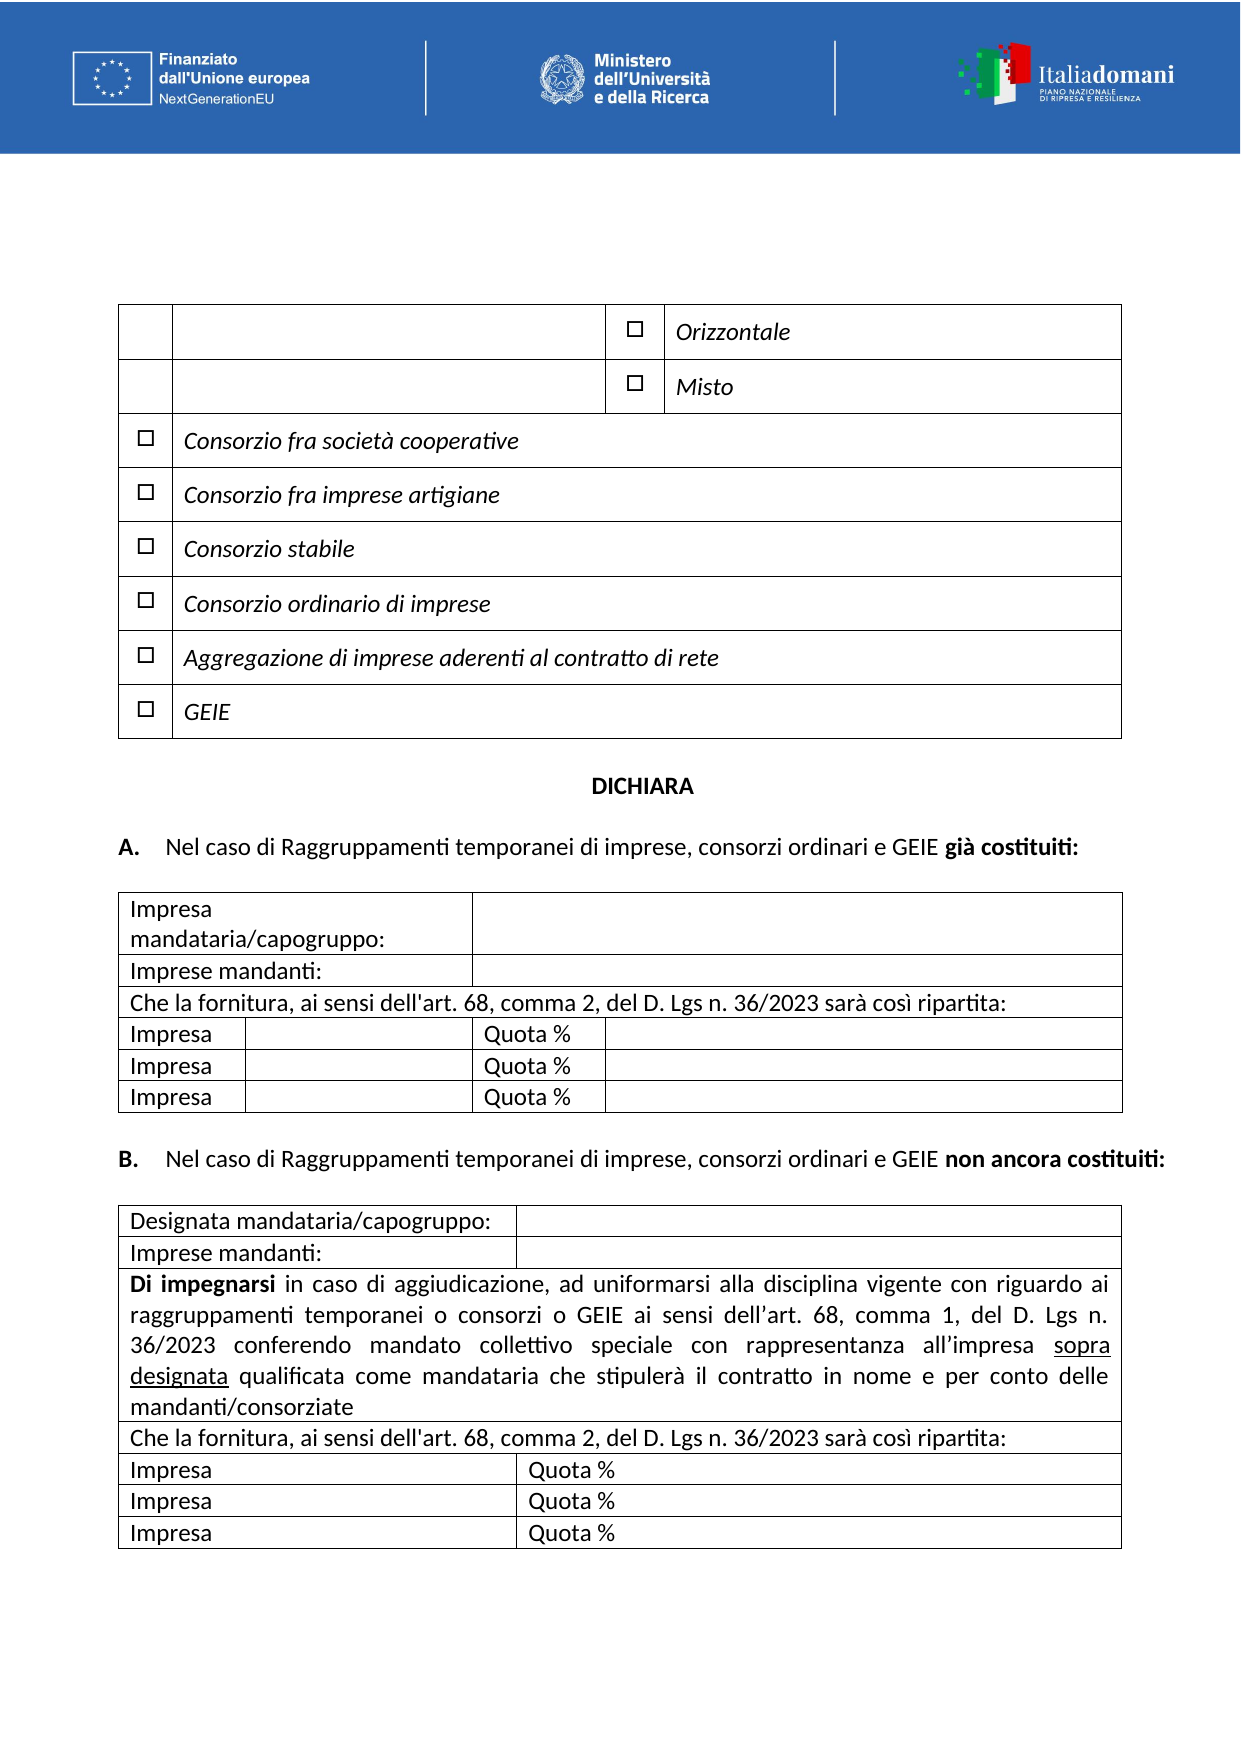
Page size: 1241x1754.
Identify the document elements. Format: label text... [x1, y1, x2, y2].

table_cell [119, 360, 172, 413]
table_cell □ [119, 522, 172, 576]
table_cell Impresa [119, 1018, 245, 1049]
table_cell □ [119, 685, 172, 738]
text DICHIARA [118, 770, 1167, 800]
table_cell □ [119, 577, 172, 630]
table_cell [517, 1237, 1121, 1268]
table_cell Che la fornitura, ai sensi dell'art. 68, comma 2, del D. Lgs n. 36/2023 sarà così ripartita: [119, 1422, 1121, 1453]
table_cell Di impegnarsi in caso di aggiudicazione, ad uniformarsi alla disciplina vigente con riguardo ai raggruppamenti temporanei o consorzi o GEIE ai sensi dell’art. 68, comma 1, del D. Lgs n. 36/2023 conferendo mandato collettivo speciale con rappresentanza all’impresa sopra designata qualificata come mandataria che stipulerà il contratto in nome e per conto delle mandanti/consorziate [119, 1269, 1121, 1421]
table_cell Quota % [473, 1050, 605, 1080]
list Nel caso di Raggruppamenti temporanei di imprese, consorzi ordinari e GEIE già costituiti: [118, 831, 1167, 861]
table_cell Consorzio stabile [173, 522, 1121, 576]
table_cell Quota % [473, 1018, 605, 1049]
table_cell Aggregazione di imprese aderenti al contratto di rete [173, 631, 1121, 684]
picture [0, 2, 1241, 198]
table_cell Consorzio fra imprese artigiane [173, 468, 1121, 521]
table_cell □ [119, 468, 172, 521]
table_cell Consorzio ordinario di imprese [173, 577, 1121, 630]
table_cell [119, 305, 172, 358]
table_cell Impresa [119, 1517, 516, 1547]
table_cell Impresa [119, 1081, 245, 1112]
table_cell Quota % [517, 1485, 1121, 1516]
table_cell GEIE [173, 685, 1121, 738]
table_cell [246, 1081, 472, 1112]
table_cell Impresa [119, 1485, 516, 1516]
table_cell Che la fornitura, ai sensi dell'art. 68, comma 2, del D. Lgs n. 36/2023 sarà così ripartita: [119, 987, 1122, 1017]
table_cell [173, 305, 605, 358]
table_header Impresa mandataria/capogruppo: [119, 893, 472, 954]
table_cell [606, 1050, 1122, 1080]
list Nel caso di Raggruppamenti temporanei di imprese, consorzi ordinari e GEIE non ancora costituiti: [118, 1143, 1167, 1174]
table_cell Orizzontale [665, 305, 1121, 358]
table_cell [606, 1081, 1122, 1112]
table_cell □ [606, 360, 664, 413]
table_cell [606, 1018, 1122, 1049]
table_cell [173, 360, 605, 413]
table_cell □ [119, 631, 172, 684]
table_cell Imprese mandanti: [119, 955, 472, 986]
table_cell □ [119, 414, 172, 467]
table_cell Imprese mandanti: [119, 1237, 516, 1268]
table_cell [473, 955, 1122, 986]
table_header [473, 893, 1122, 954]
table_cell □ [606, 305, 664, 358]
table_cell [246, 1050, 472, 1080]
table_cell Quota % [517, 1517, 1121, 1547]
table_cell Impresa [119, 1454, 516, 1484]
table_cell Quota % [473, 1081, 605, 1112]
table_header [517, 1206, 1121, 1236]
table_cell Misto [665, 360, 1121, 413]
table_cell Consorzio fra società cooperative [173, 414, 1121, 467]
table_cell Quota % [517, 1454, 1121, 1484]
table_cell [246, 1018, 472, 1049]
table_cell Impresa [119, 1050, 245, 1080]
table_header Designata mandataria/capogruppo: [119, 1206, 516, 1236]
